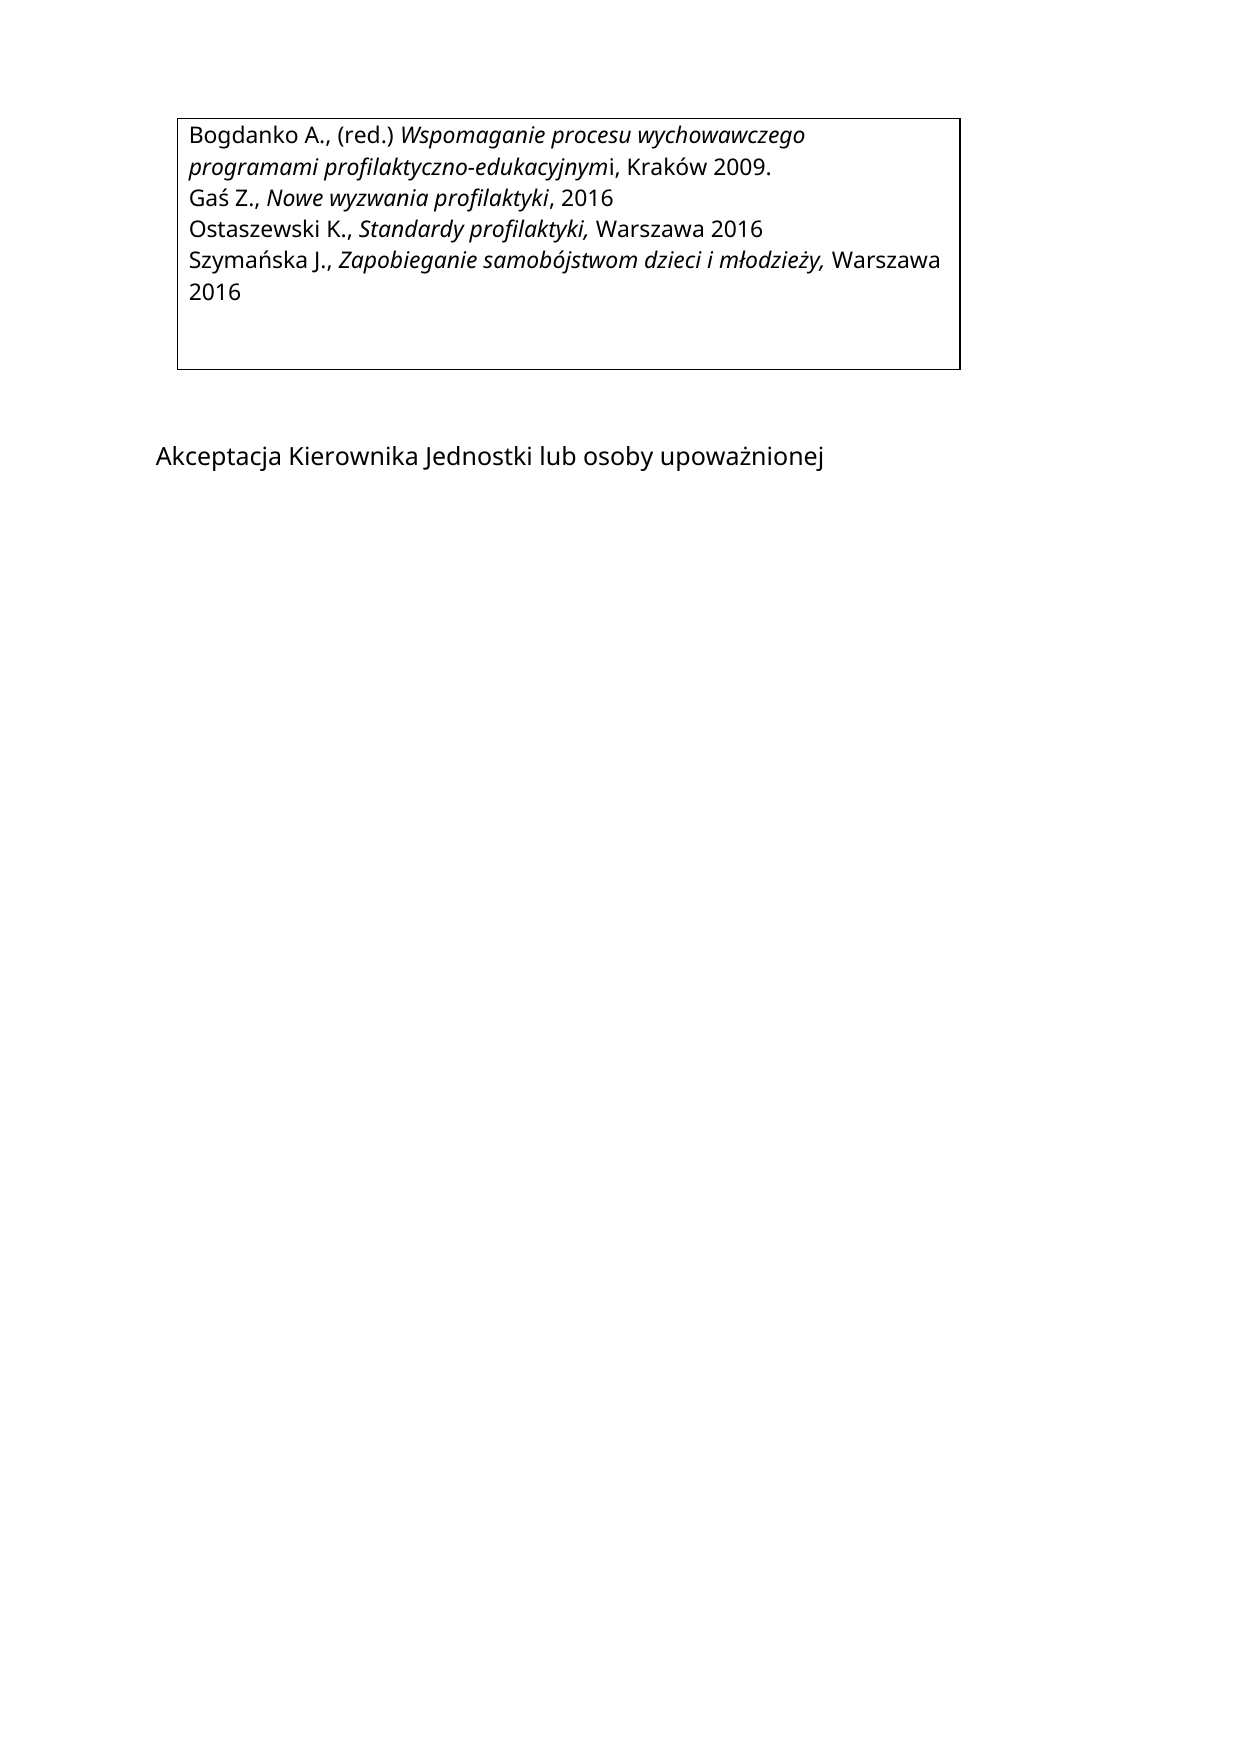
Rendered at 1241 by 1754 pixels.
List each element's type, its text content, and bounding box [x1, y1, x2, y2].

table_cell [178, 119, 959, 369]
text Akceptacja Kierownika Jednostki lub osoby upoważnionej [156, 438, 1122, 472]
